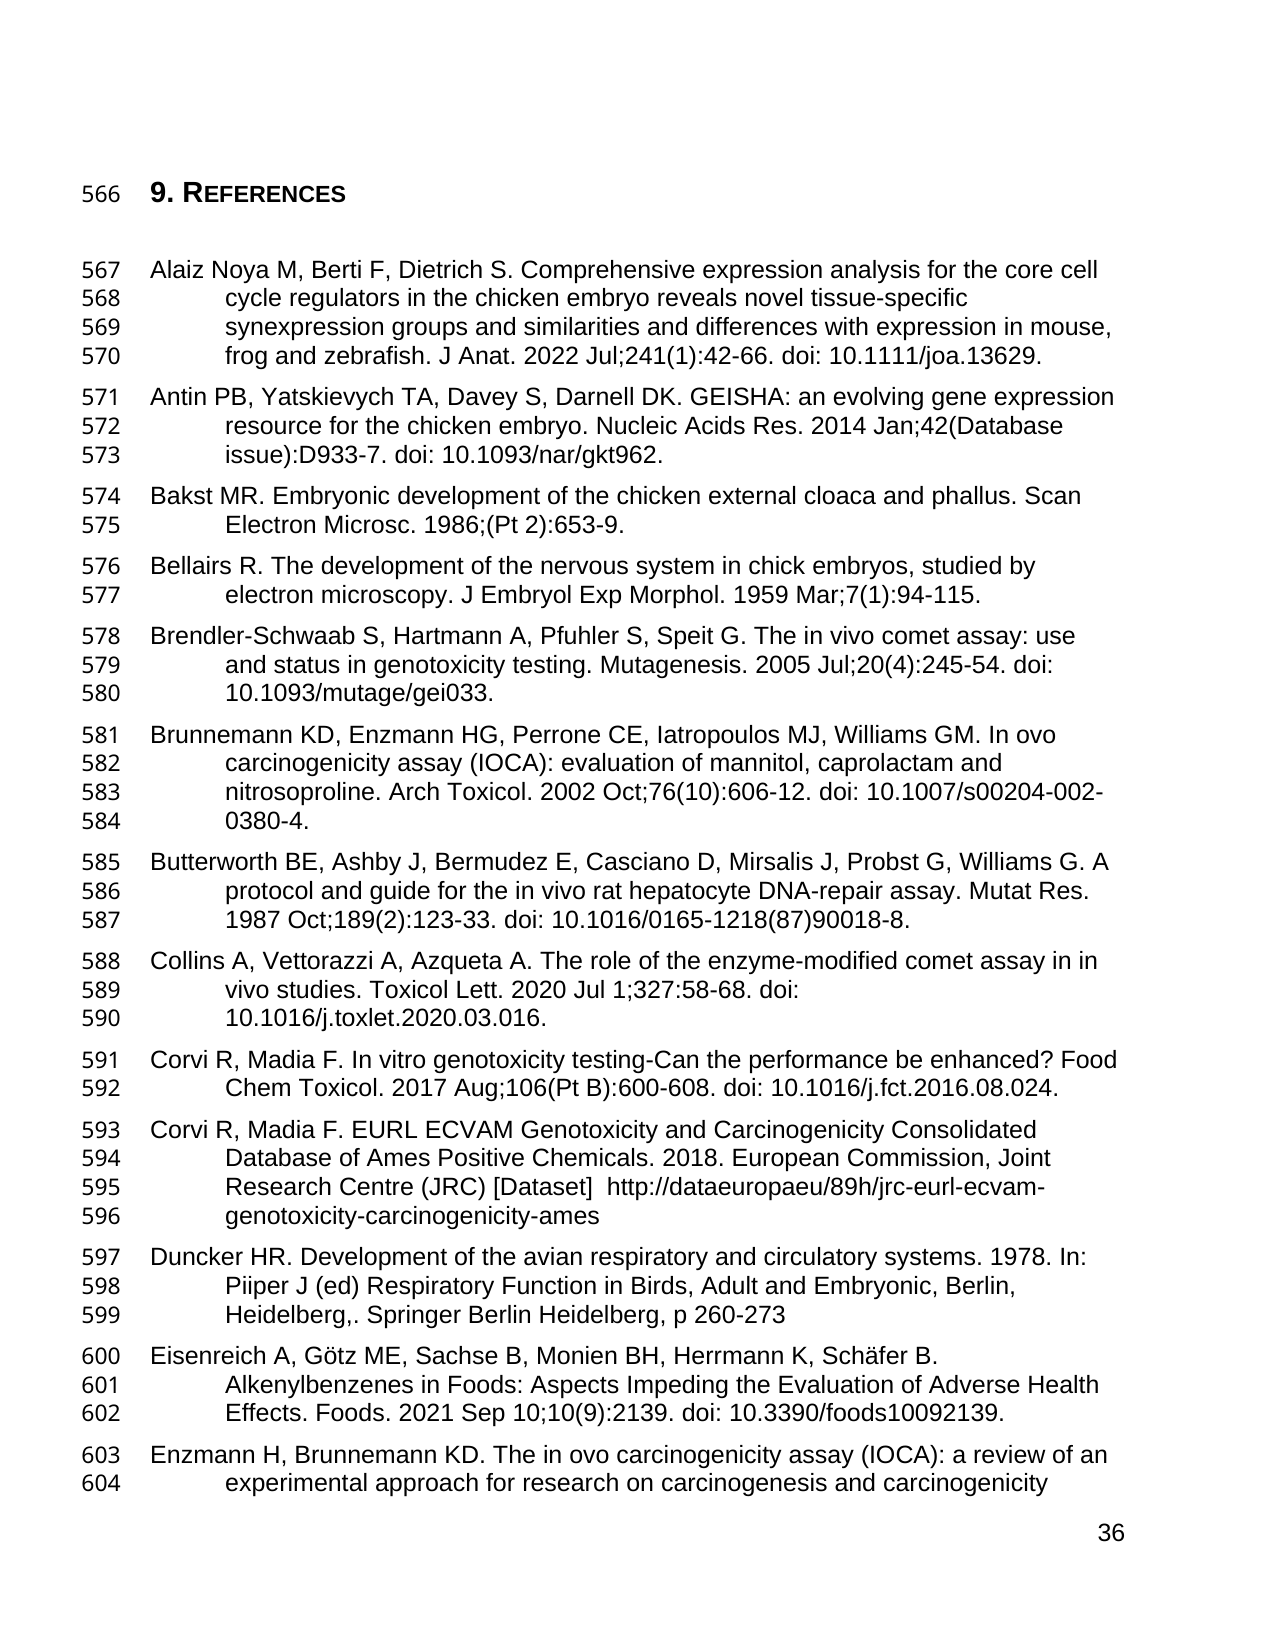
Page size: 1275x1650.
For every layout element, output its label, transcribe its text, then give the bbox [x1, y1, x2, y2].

subtitle 9. References [150, 175, 1125, 208]
text Corvi R, Madia F. In vitro genotoxicity testing-Can the performance be enhanced? Food Chem Toxicol. 2017 Aug;106(Pt B):600-608. doi: 10.1016/j.fct.2016.08.024. [150, 1044, 1125, 1102]
text Brendler-Schwaab S, Hartmann A, Pfuhler S, Speit G. The in vivo comet assay: use and status in genotoxicity testing. Mutagenesis. 2005 Jul;20(4):245-54. doi: 10.1093/mutage/gei033. [150, 621, 1125, 707]
text Corvi R, Madia F. EURL ECVAM Genotoxicity and Carcinogenicity Consolidated Database of Ames Positive Chemicals. 2018. European Commission, Joint Research Centre (JRC) [Dataset] http://dataeuropaeu/89h/jrc-eurl-ecvam-genotoxicity-carcinogenicity-ames [150, 1114, 1125, 1229]
text Eisenreich A, Götz ME, Sachse B, Monien BH, Herrmann K, Schäfer B. Alkenylbenzenes in Foods: Aspects Impeding the Evaluation of Adverse Health Effects. Foods. 2021 Sep 10;10(9):2139. doi: 10.3390/foods10092139. [150, 1341, 1125, 1427]
text Collins A, Vettorazzi A, Azqueta A. The role of the enzyme-modified comet assay in in vivo studies. Toxicol Lett. 2020 Jul 1;327:58-68. doi: 10.1016/j.toxlet.2020.03.016. [150, 946, 1125, 1032]
text Brunnemann KD, Enzmann HG, Perrone CE, Iatropoulos MJ, Williams GM. In ovo carcinogenicity assay (IOCA): evaluation of mannitol, caprolactam and nitrosoproline. Arch Toxicol. 2002 Oct;76(10):606-12. doi: 10.1007/s00204-002-0380-4. [150, 719, 1125, 834]
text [150, 1439, 1125, 1497]
text Bakst MR. Embryonic development of the chicken external cloaca and phallus. Scan Electron Microsc. 1986;(Pt 2):653-9. [150, 481, 1125, 538]
text Antin PB, Yatskievych TA, Davey S, Darnell DK. GEISHA: an evolving gene expression resource for the chicken embryo. Nucleic Acids Res. 2014 Jan;42(Database issue):D933-7. doi: 10.1093/nar/gkt962. [150, 382, 1125, 468]
text Alaiz Noya M, Berti F, Dietrich S. Comprehensive expression analysis for the core cell cycle regulators in the chicken embryo reveals novel tissue-specific synexpression groups and similarities and differences with expression in mouse, frog and zebrafish. J Anat. 2022 Jul;241(1):42-66. doi: 10.1111/joa.13629. [150, 254, 1125, 369]
text Bellairs R. The development of the nervous system in chick embryos, studied by electron microscopy. J Embryol Exp Morphol. 1959 Mar;7(1):94-115. [150, 551, 1125, 608]
text Duncker HR. Development of the avian respiratory and circulatory systems. 1978. In: Piiper J (ed) Respiratory Function in Birds, Adult and Embryonic, Berlin, Heidelberg,. Springer Berlin Heidelberg, p 260-273 [150, 1242, 1125, 1328]
text Butterworth BE, Ashby J, Bermudez E, Casciano D, Mirsalis J, Probst G, Williams G. A protocol and guide for the in vivo rat hepatocyte DNA-repair assay. Mutat Res. 1987 Oct;189(2):123-33. doi: 10.1016/0165-1218(87)90018-8. [150, 847, 1125, 933]
